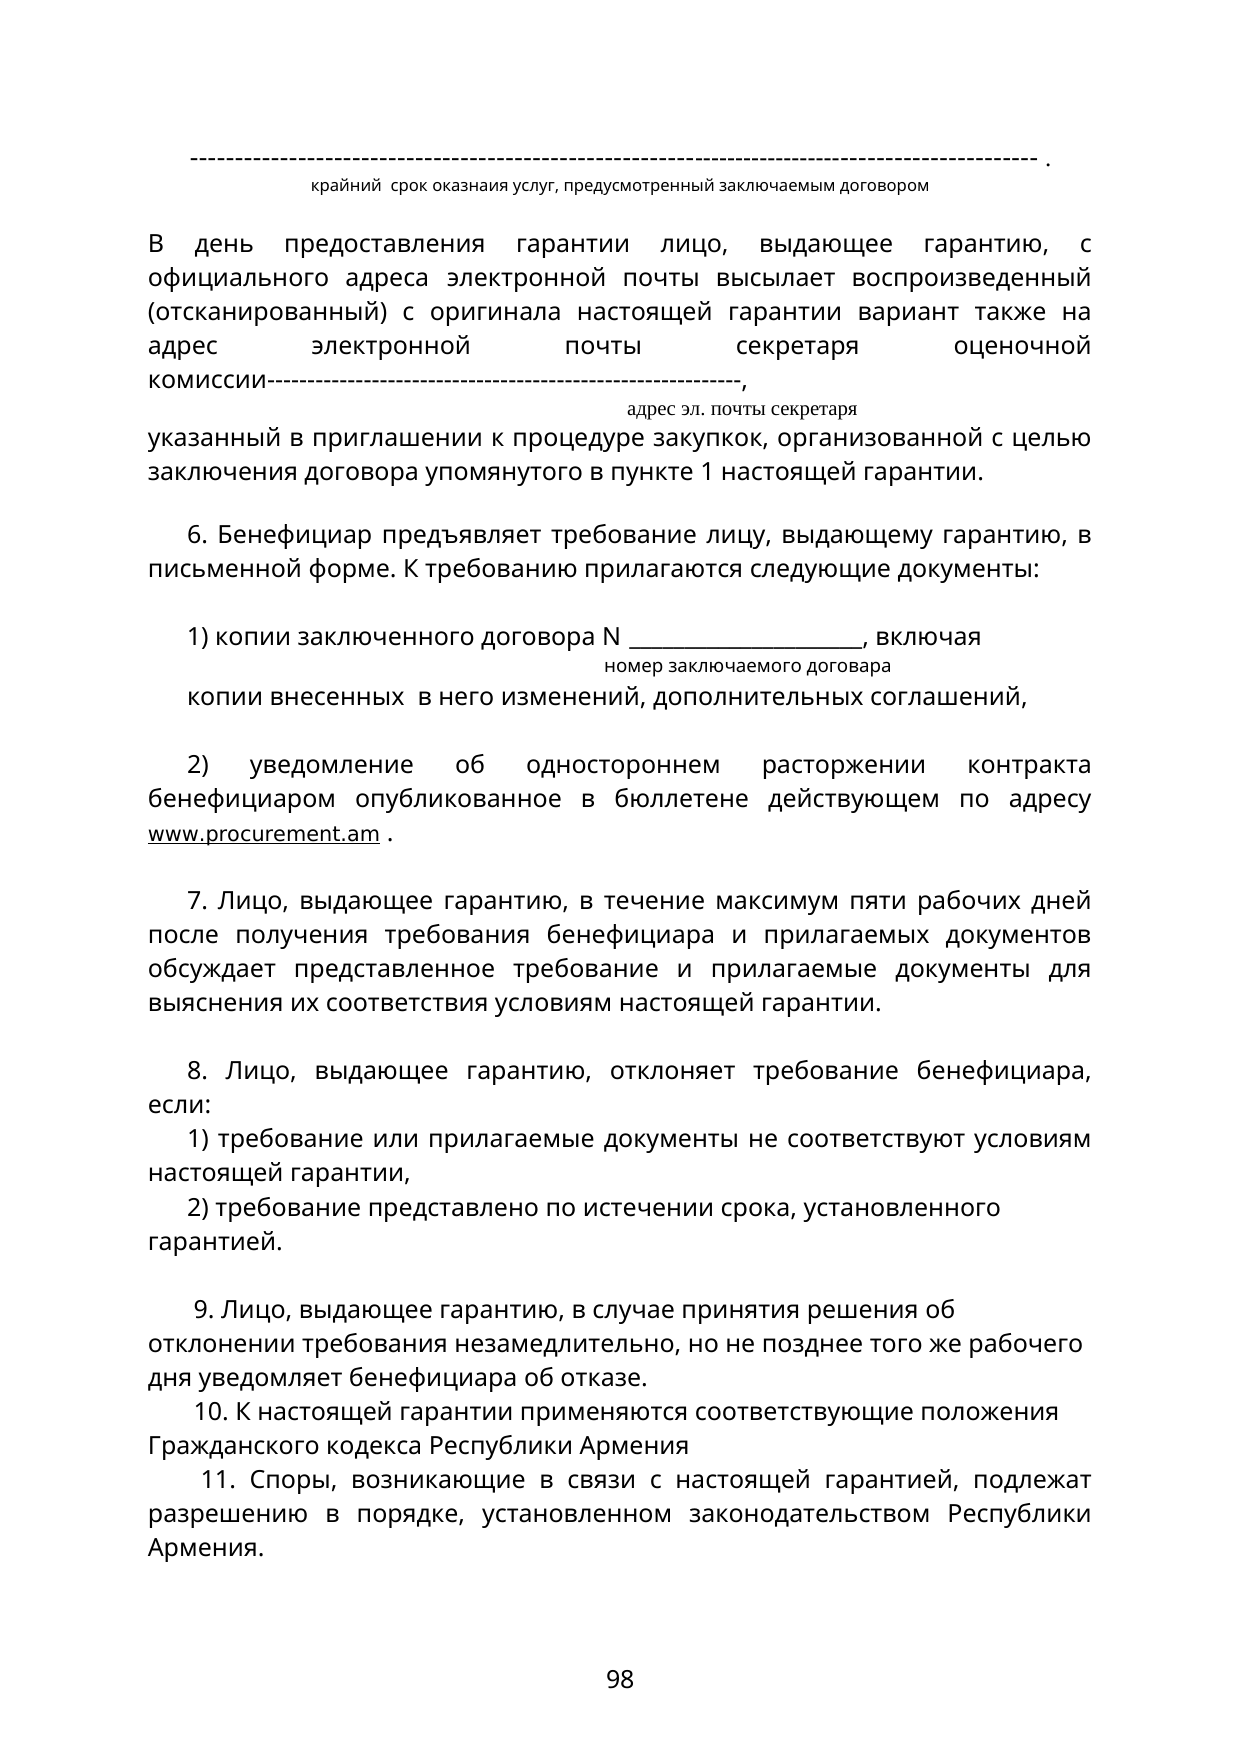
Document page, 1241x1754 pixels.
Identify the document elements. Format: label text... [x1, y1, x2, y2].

text 9. Лицо, выдающее гарантию, в случае принятия решения об отклонении требования незамедлительно, но не позднее того же рабочего дня уведомляет бенефициара об отказе. [148, 1291, 1092, 1393]
text копии внесенных в него изменений, дополнительных соглашений, [148, 678, 1092, 712]
text 7. Лицо, выдающее гарантию, в течение максимум пяти рабочих дней после получения требования бенефициара и прилагаемых документов обсуждает представленное требование и прилагаемые документы для выяснения их соответствия условиям настоящей гарантии. [148, 883, 1092, 1019]
text 1) копии заключенного договора N _____________________, включая [148, 619, 1092, 653]
text номер заключаемого договара [148, 653, 1092, 678]
text 2) требование представлено по истечении срока, установленного гарантией. [148, 1189, 1092, 1257]
text 2) уведомление об одностороннем расторжении контракта бенефициаром опубликованное в бюллетене действующем по адресу www.procurement.am . [148, 746, 1092, 848]
text ------------------------------------------------------------------------------------------------ . крайний срок оказнаия услуг, предусмотренный заключаемым договором [148, 140, 1092, 197]
text В день предоставления гарантии лицо, выдающее гарантию, с официального адреса электронной почты высылает воспроизведенный (отсканированный) с оригинала настоящей гарантии вариант также на адрес электронной почты секретаря оценочной комиссии-----------------------------------------------------------, [148, 226, 1092, 396]
text 10. К настоящей гарантии применяются соответствующие положения Гражданского кодекса Республики Армения [148, 1393, 1092, 1462]
text 11. Споры, возникающие в связи с настоящей гарантией, подлежат разрешению в порядке, установленном законодательством Республики Армения. [148, 1462, 1092, 1564]
text 1) требование или прилагаемые документы не соответствуют условиям настоящей гарантии, [148, 1121, 1092, 1189]
text 6. Бенефициар предъявляет требование лицу, выдающему гарантию, в письменной форме. К требованию прилагаются следующие документы: [148, 516, 1092, 584]
text указанный в приглашении к процедуре закупкок, организованной с целью заключения договора упомянутого в пункте 1 настоящей гарантии. [148, 420, 1092, 488]
text адрес эл. почты секретаря [148, 396, 1092, 420]
text 8. Лицо, выдающее гарантию, отклоняет требование бенефициара, если: [148, 1053, 1092, 1121]
